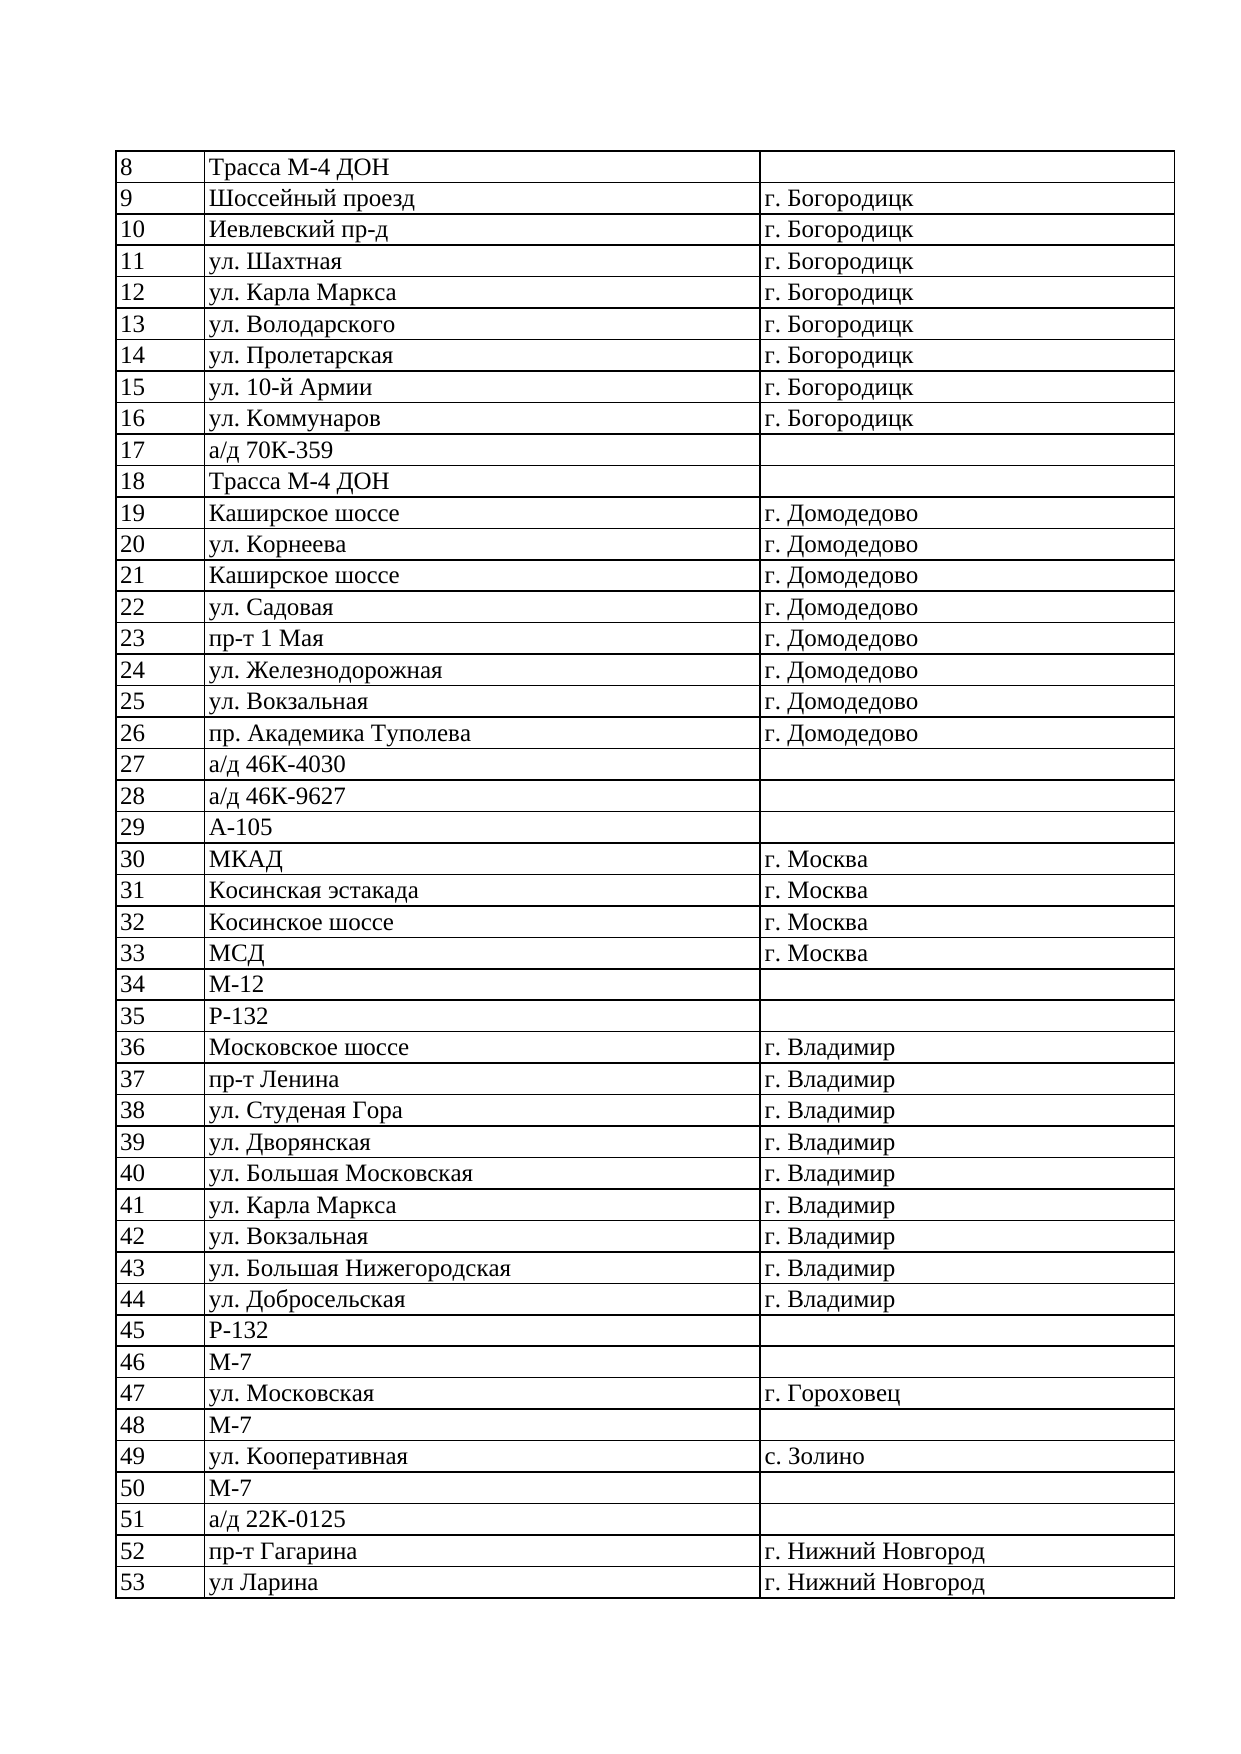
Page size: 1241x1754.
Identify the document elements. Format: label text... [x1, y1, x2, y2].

table_cell ул Ларина [205, 1567, 759, 1597]
table_cell М-12 [205, 970, 759, 999]
table_cell а/д 46К-9627 [205, 781, 759, 811]
table_cell г. Владимир [761, 1284, 1174, 1314]
table_cell [761, 1316, 1174, 1345]
table_cell 46 [117, 1347, 204, 1377]
table_cell г. Богородицк [761, 309, 1174, 339]
table_cell [761, 812, 1174, 842]
table_cell 27 [117, 749, 204, 779]
table_cell 43 [117, 1253, 204, 1282]
table_cell 39 [117, 1127, 204, 1157]
table_cell 31 [117, 875, 204, 905]
table_cell 35 [117, 1001, 204, 1031]
table_cell 8 [117, 152, 204, 181]
table_cell г. Владимир [761, 1095, 1174, 1125]
table_cell Иевлевский пр-д [205, 215, 759, 244]
table_cell ул. Карла Маркса [205, 277, 759, 307]
table_cell М-7 [205, 1410, 759, 1440]
table_cell 18 [117, 466, 204, 496]
table_cell г. Домодедово [761, 529, 1174, 559]
table_cell Трасса М-4 ДОН [205, 152, 759, 181]
table_cell ул. Володарского [205, 309, 759, 339]
table_cell ул. Вокзальная [205, 1221, 759, 1251]
table_cell 10 [117, 215, 204, 244]
table_cell г. Богородицк [761, 246, 1174, 276]
table_cell 17 [117, 435, 204, 464]
table_cell 49 [117, 1441, 204, 1471]
table_cell 29 [117, 812, 204, 842]
table_cell 44 [117, 1284, 204, 1314]
table_cell ул. Большая Нижегородская [205, 1253, 759, 1282]
table_cell 50 [117, 1473, 204, 1503]
table_cell г. Владимир [761, 1032, 1174, 1062]
table_cell ул. Пролетарская [205, 340, 759, 370]
table_cell [761, 1001, 1174, 1031]
table_cell ул. Железнодорожная [205, 655, 759, 685]
table_cell Косинское шоссе [205, 907, 759, 936]
table_cell с. Золино [761, 1441, 1174, 1471]
table_cell пр. Академика Туполева [205, 718, 759, 748]
table_cell г. Богородицк [761, 340, 1174, 370]
table_cell пр-т Ленина [205, 1064, 759, 1094]
table_cell пр-т 1 Мая [205, 623, 759, 653]
table_cell г. Домодедово [761, 718, 1174, 748]
table_cell г. Домодедово [761, 561, 1174, 590]
table_cell Косинская эстакада [205, 875, 759, 905]
table_cell 9 [117, 183, 204, 213]
table_cell 22 [117, 592, 204, 622]
table_cell г. Москва [761, 938, 1174, 968]
table_cell Р-132 [205, 1001, 759, 1031]
table_cell 45 [117, 1316, 204, 1345]
table_cell г. Владимир [761, 1221, 1174, 1251]
table_cell 38 [117, 1095, 204, 1125]
table_cell г. Домодедово [761, 592, 1174, 622]
table_cell 36 [117, 1032, 204, 1062]
table_cell Каширское шоссе [205, 498, 759, 527]
table_cell [761, 435, 1174, 464]
table_cell [761, 1347, 1174, 1377]
table_cell а/д 46К-4030 [205, 749, 759, 779]
table_cell 12 [117, 277, 204, 307]
table_cell 52 [117, 1536, 204, 1566]
table_cell г. Богородицк [761, 215, 1174, 244]
table_cell ул. Дворянская [205, 1127, 759, 1157]
table_cell г. Нижний Новгород [761, 1567, 1174, 1597]
table_cell МСД [205, 938, 759, 968]
table_cell г. Богородицк [761, 277, 1174, 307]
table_cell М-7 [205, 1347, 759, 1377]
table_cell г. Домодедово [761, 686, 1174, 716]
table_cell ул. Большая Московская [205, 1158, 759, 1188]
table_cell 20 [117, 529, 204, 559]
table_cell г. Домодедово [761, 655, 1174, 685]
table_cell 30 [117, 844, 204, 873]
table_cell 40 [117, 1158, 204, 1188]
table_cell 13 [117, 309, 204, 339]
table_cell 11 [117, 246, 204, 276]
table_cell А-105 [205, 812, 759, 842]
table_cell 34 [117, 970, 204, 999]
table_cell 48 [117, 1410, 204, 1440]
table_cell 32 [117, 907, 204, 936]
table_cell ул. Студеная Гора [205, 1095, 759, 1125]
table_cell [761, 466, 1174, 496]
table_cell г. Нижний Новгород [761, 1536, 1174, 1566]
table_cell [761, 1410, 1174, 1440]
table_cell Каширское шоссе [205, 561, 759, 590]
table_cell 16 [117, 403, 204, 433]
table_cell 51 [117, 1504, 204, 1534]
table_cell [761, 749, 1174, 779]
table_cell 26 [117, 718, 204, 748]
table_cell г. Москва [761, 844, 1174, 873]
table_cell Московское шоссе [205, 1032, 759, 1062]
table_cell г. Домодедово [761, 623, 1174, 653]
table_cell ул. Кооперативная [205, 1441, 759, 1471]
table_cell г. Владимир [761, 1127, 1174, 1157]
table_cell ул. Московская [205, 1378, 759, 1408]
table_cell г. Владимир [761, 1158, 1174, 1188]
table_cell 47 [117, 1378, 204, 1408]
table_cell 41 [117, 1190, 204, 1219]
table_cell пр-т Гагарина [205, 1536, 759, 1566]
table_cell Р-132 [205, 1316, 759, 1345]
table_cell Трасса М-4 ДОН [205, 466, 759, 496]
table_cell г. Владимир [761, 1253, 1174, 1282]
table_cell г. Владимир [761, 1190, 1174, 1219]
table_cell г. Богородицк [761, 403, 1174, 433]
table_cell 33 [117, 938, 204, 968]
table_cell 23 [117, 623, 204, 653]
table_cell г. Богородицк [761, 183, 1174, 213]
table_cell г. Гороховец [761, 1378, 1174, 1408]
table_cell 53 [117, 1567, 204, 1597]
table_cell г. Домодедово [761, 498, 1174, 527]
table_cell 15 [117, 372, 204, 402]
table_cell 28 [117, 781, 204, 811]
table_cell а/д 70К-359 [205, 435, 759, 464]
table_cell [761, 1504, 1174, 1534]
table_cell [761, 152, 1174, 181]
table_cell г. Москва [761, 907, 1174, 936]
table_cell ул. 10-й Армии [205, 372, 759, 402]
table_cell 19 [117, 498, 204, 527]
table_cell 37 [117, 1064, 204, 1094]
table_cell М-7 [205, 1473, 759, 1503]
table_cell 25 [117, 686, 204, 716]
table_cell [761, 970, 1174, 999]
table_cell ул. Шахтная [205, 246, 759, 276]
table_cell МКАД [205, 844, 759, 873]
table_cell 42 [117, 1221, 204, 1251]
table_cell ул. Корнеева [205, 529, 759, 559]
table_cell г. Богородицк [761, 372, 1174, 402]
table_cell г. Москва [761, 875, 1174, 905]
table_cell ул. Вокзальная [205, 686, 759, 716]
table_cell а/д 22К-0125 [205, 1504, 759, 1534]
table_cell г. Владимир [761, 1064, 1174, 1094]
table_cell 24 [117, 655, 204, 685]
table_cell ул. Коммунаров [205, 403, 759, 433]
table_cell ул. Садовая [205, 592, 759, 622]
table_cell Шоссейный проезд [205, 183, 759, 213]
table_cell [761, 1473, 1174, 1503]
table_cell 14 [117, 340, 204, 370]
table_cell 21 [117, 561, 204, 590]
table_cell ул. Добросельская [205, 1284, 759, 1314]
table_cell [761, 781, 1174, 811]
table_cell ул. Карла Маркса [205, 1190, 759, 1219]
